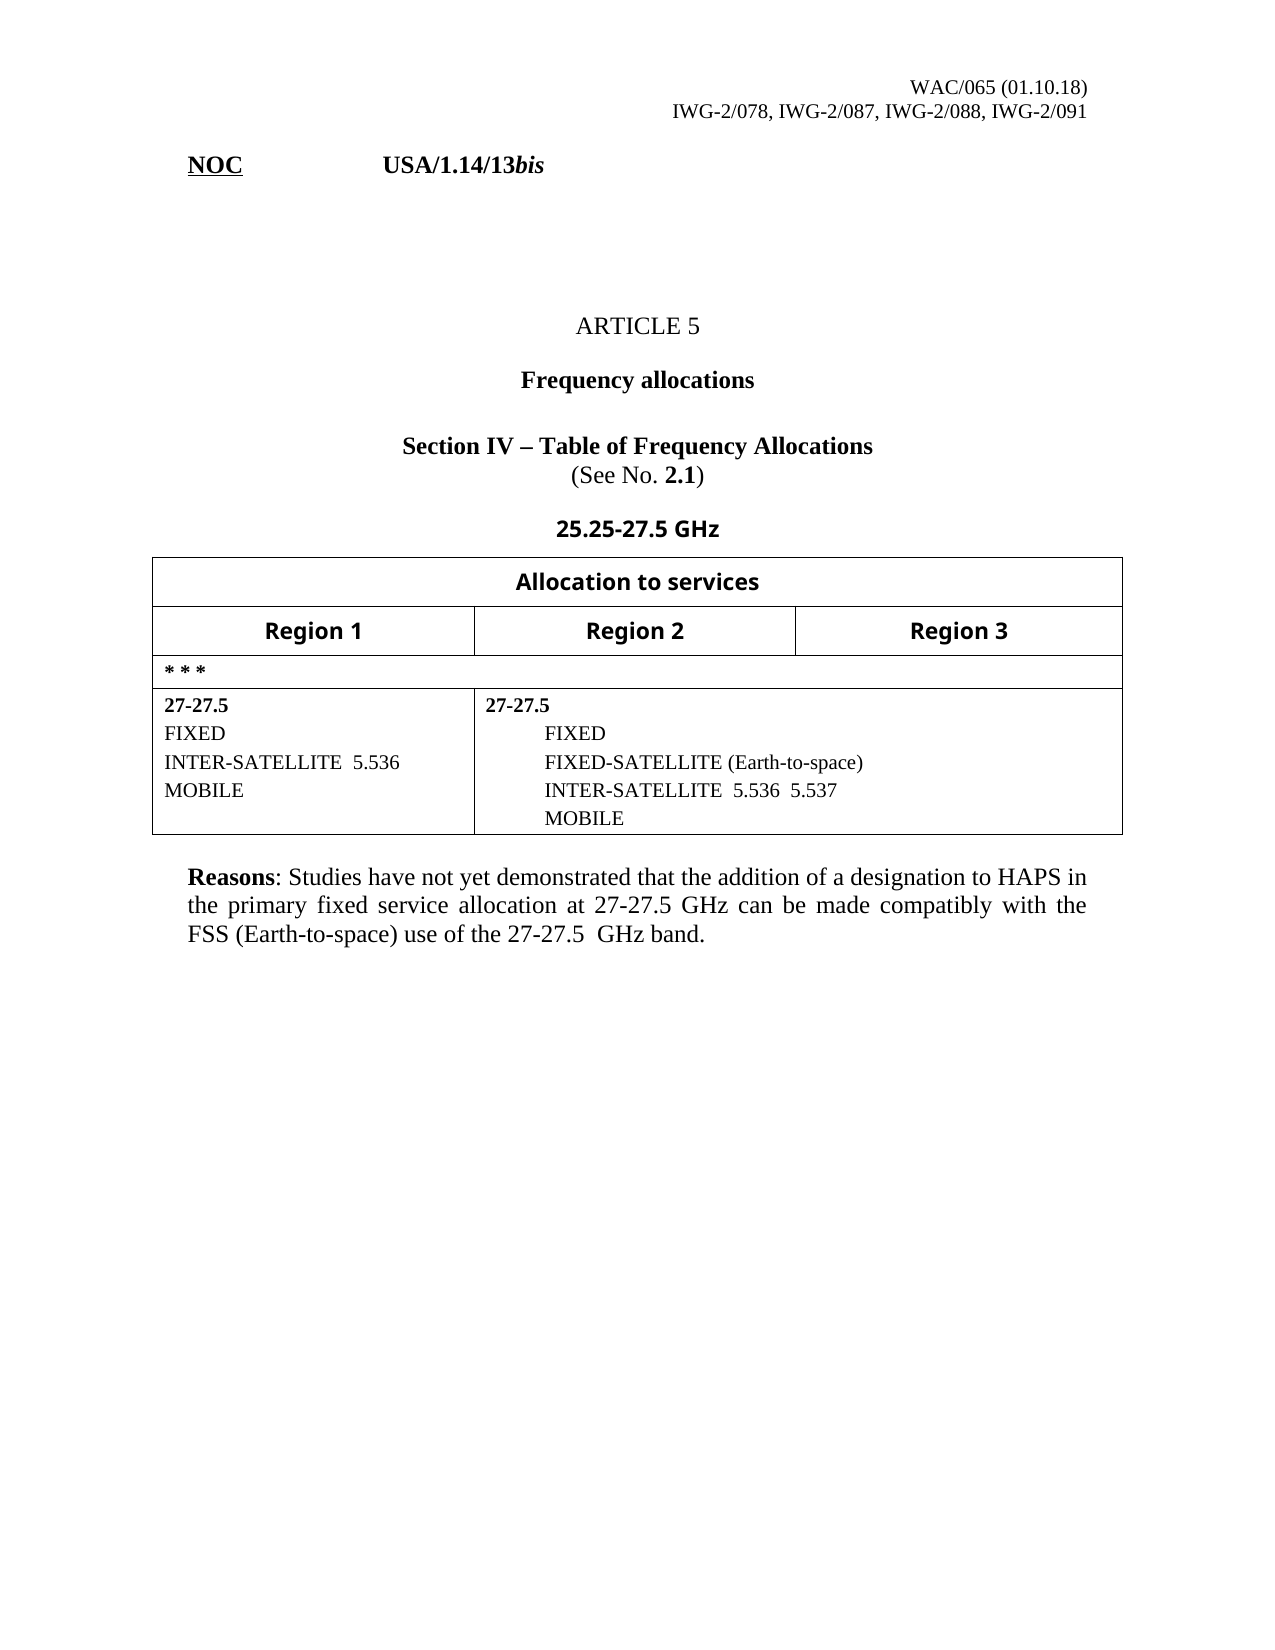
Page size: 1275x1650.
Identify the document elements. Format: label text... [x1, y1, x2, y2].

table_cell Region 1 [153, 607, 474, 654]
table_cell Region 2 [475, 607, 795, 654]
table_cell 27-27.5 FIXED FIXED-SATELLITE (Earth-to-space) INTER-SATELLITE 5.536 5.537 MOBILE [475, 689, 1122, 834]
text Section IV – Table of Frequency Allocations (See No. 2.1) [187, 431, 1087, 513]
text Reasons: Studies have not yet demonstrated that the addition of a designation to HAPS in the primary fixed service allocation at 27-27.5 GHz can be made compatibly with the FSS (Earth-to-space) use of the 27-27.5 GHz band. [187, 862, 1087, 948]
table_header Allocation to services [153, 558, 1122, 606]
text ARTICLE 5 [187, 311, 1087, 340]
text NOC USA/1.14/13bis [187, 150, 1087, 179]
table_cell 27-27.5 FIXED INTER-SATELLITE 5.536 MOBILE [153, 689, 474, 834]
text Frequency allocations [187, 365, 1087, 394]
text 25.25-27.5 GHz [187, 513, 1087, 544]
table_cell Region 3 [796, 607, 1122, 654]
table_cell * * * [153, 656, 1122, 688]
